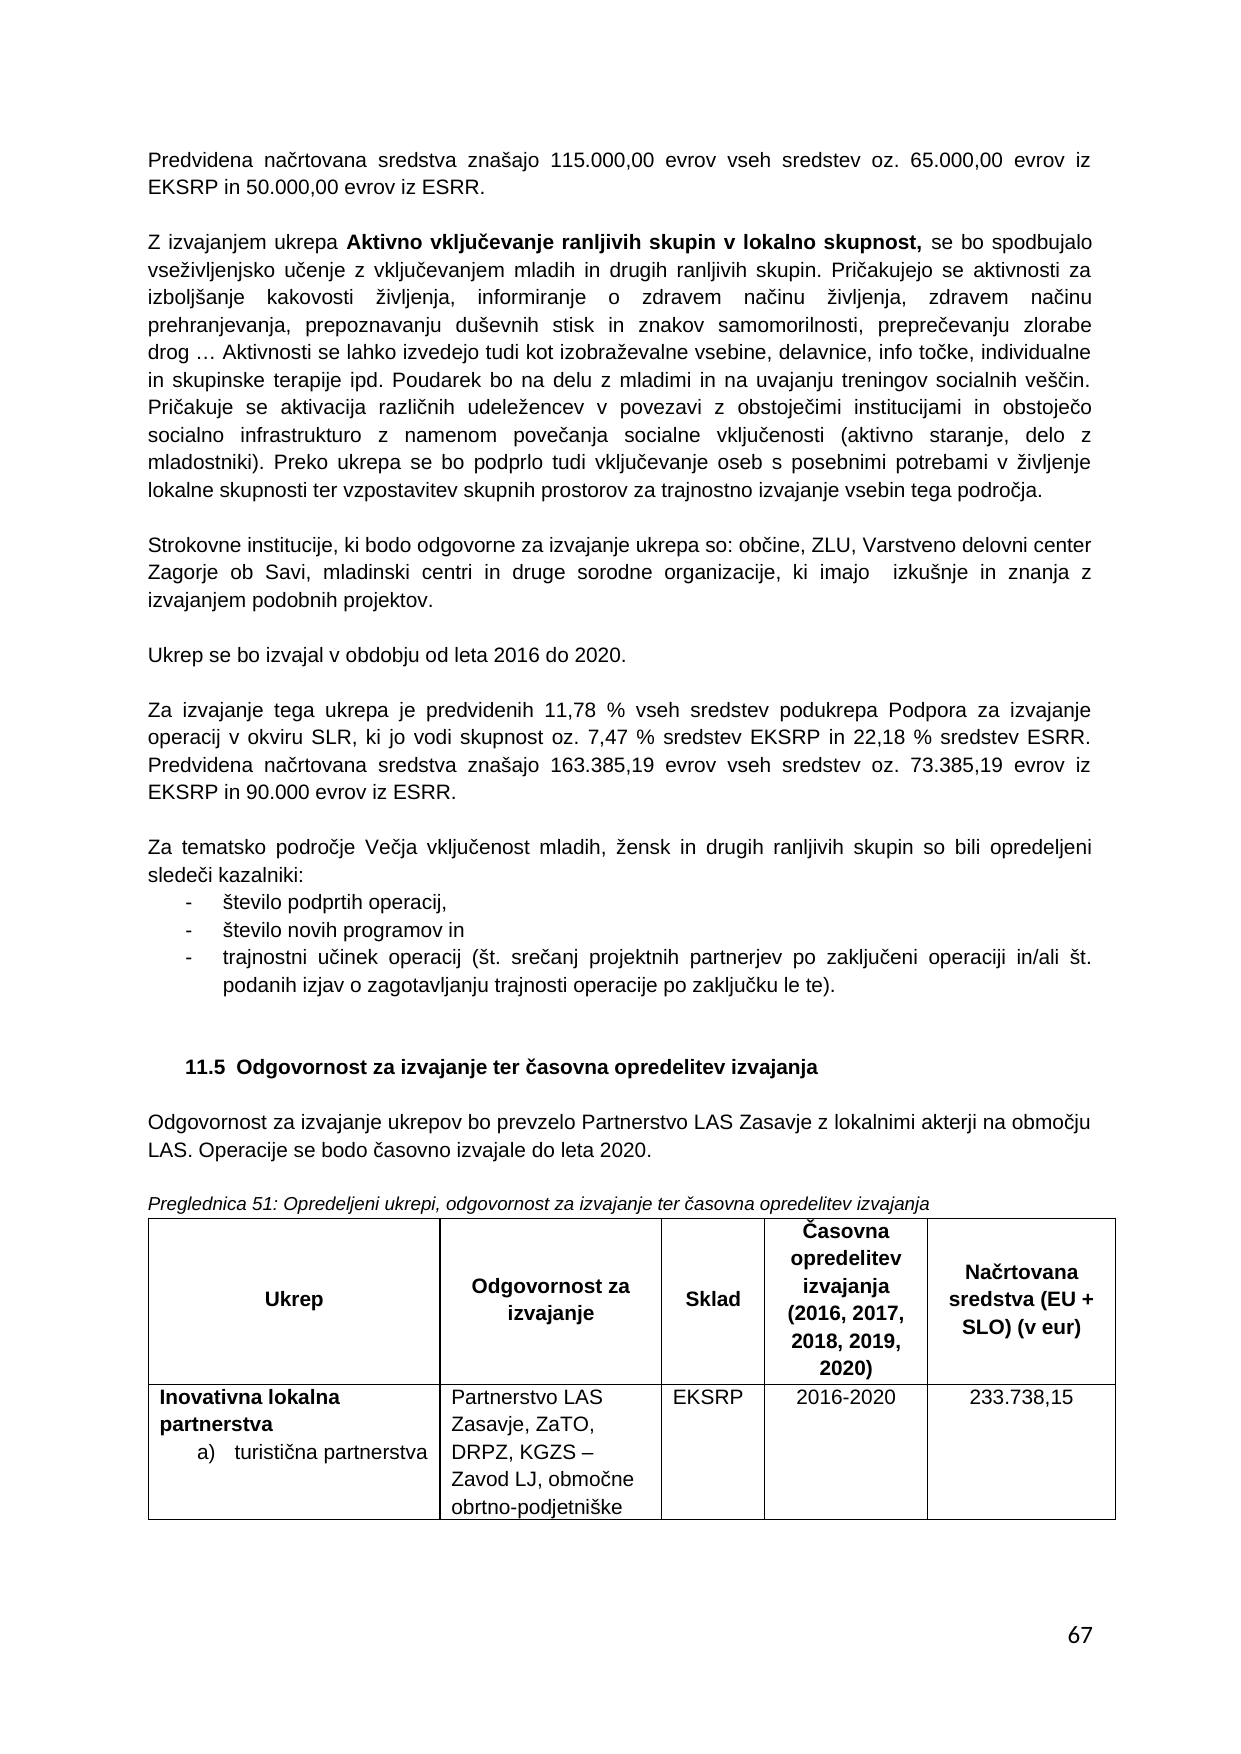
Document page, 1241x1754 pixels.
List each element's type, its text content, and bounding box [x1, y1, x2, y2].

text Strokovne institucije, ki bodo odgovorne za izvajanje ukrepa so: občine, ZLU, Varstveno delovni center Zagorje ob Savi, mladinski centri in druge sorodne organizacije, ki imajo izkušnje in znanja z izvajanjem podobnih projektov. [148, 533, 1093, 612]
text Za izvajanje tega ukrepa je predvidenih 11,78 % vseh sredstev podukrepa Podpora za izvajanje operacij v okviru SLR, ki jo vodi skupnost oz. 7,47 % sredstev EKSRP in 22,18 % sredstev ESRR. Predvidena načrtovana sredstva znašajo 163.385,19 evrov vseh sredstev oz. 73.385,19 evrov iz EKSRP in 90.000 evrov iz ESRR. [148, 698, 1093, 804]
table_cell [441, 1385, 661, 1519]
list število novih programov in [185, 918, 1093, 942]
list število podprtih operacij, [185, 890, 1093, 914]
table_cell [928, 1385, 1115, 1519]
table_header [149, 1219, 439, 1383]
text Z izvajanjem ukrepa Aktivno vključevanje ranljivih skupin v lokalno skupnost, se bo spodbujalo vseživljenjsko učenje z vključevanjem mladih in drugih ranljivih skupin. Pričakujejo se aktivnosti za izboljšanje kakovosti življenja, informiranje o zdravem načinu življenja, zdravem načinu prehranjevanja, prepoznavanju duševnih stisk in znakov samomorilnosti, preprečevanju zlorabe drog … Aktivnosti se lahko izvedejo tudi kot izobraževalne vsebine, delavnice, info točke, individualne in skupinske terapije ipd. Poudarek bo na delu z mladimi in na uvajanju treningov socialnih veščin. Pričakuje se aktivacija različnih udeležencev v povezavi z obstoječimi institucijami in obstoječo socialno infrastrukturo z namenom povečanja socialne vključenosti (aktivno staranje, delo z mladostniki). Preko ukrepa se bo podprlo tudi vključevanje oseb s posebnimi potrebami v življenje lokalne skupnosti ter vzpostavitev skupnih prostorov za trajnostno izvajanje vsebin tega področja. [148, 230, 1093, 502]
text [148, 148, 1093, 199]
text Odgovornost za izvajanje ukrepov bo prevzelo Partnerstvo LAS Zasavje z lokalnimi akterji na območju LAS. Operacije se bodo časovno izvajale do leta 2020. [148, 1110, 1093, 1162]
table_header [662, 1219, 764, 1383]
text Preglednica 51: Opredeljeni ukrepi, odgovornost za izvajanje ter časovna opredelitev izvajanja [148, 1193, 1093, 1214]
text Za tematsko področje Večja vključenost mladih, žensk in drugih ranljivih skupin so bili opredeljeni sledeči kazalniki: [148, 835, 1093, 887]
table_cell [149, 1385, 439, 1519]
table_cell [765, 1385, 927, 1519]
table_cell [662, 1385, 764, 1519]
text Ukrep se bo izvajal v obdobju od leta 2016 do 2020. [148, 643, 1093, 667]
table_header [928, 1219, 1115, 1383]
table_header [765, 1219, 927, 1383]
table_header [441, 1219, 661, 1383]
list Odgovornost za izvajanje ter časovna opredelitev izvajanja [185, 1055, 1093, 1079]
list trajnostni učinek operacij (št. srečanj projektnih partnerjev po zaključeni operaciji in/ali št. podanih izjav o zagotavljanju trajnosti operacije po zaključku le te). [185, 945, 1093, 997]
